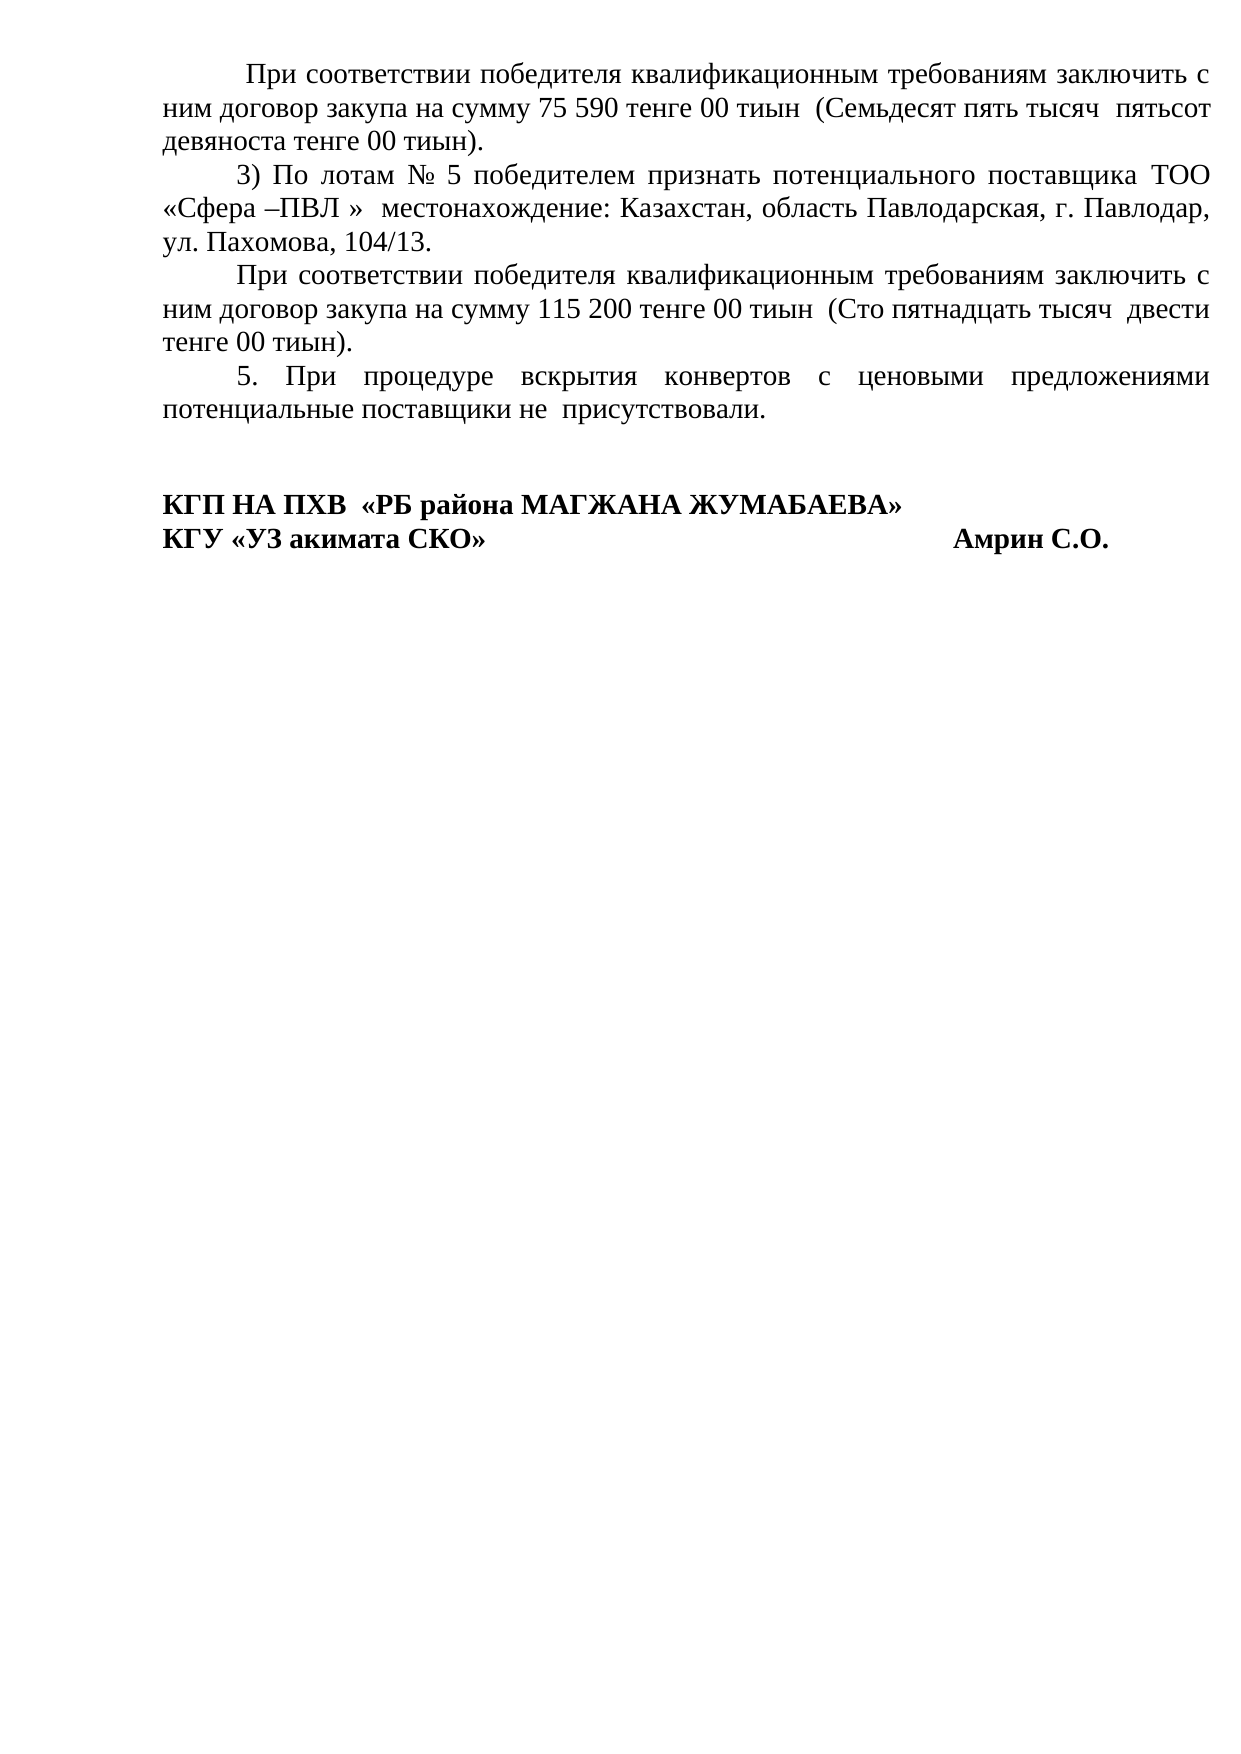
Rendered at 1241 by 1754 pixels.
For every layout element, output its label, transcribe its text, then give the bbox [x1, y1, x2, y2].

text 3) По лотам № 5 победителем признать потенциального поставщика ТОО «Сфера –ПВЛ » местонахождение: Казахстан, область Павлодарская, г. Павлодар, ул. Пахомова, 104/13. [162, 157, 1211, 257]
list 5. При процедуре вскрытия конвертов с ценовыми предложениями потенциальные поставщики не присутствовали. [162, 358, 1211, 425]
text КГУ «УЗ акимата СКО» Амрин С.О. [162, 521, 1211, 554]
text КГП на ПХВ «РБ района Магжана Жумабаева» [162, 487, 1211, 521]
text При соответствии победителя квалификационным требованиям заключить с ним договор закупа на сумму 75 590 тенге 00 тиын (Семьдесят пять тысяч пятьсот девяноста тенге 00 тиын). [162, 56, 1211, 157]
text При соответствии победителя квалификационным требованиям заключить с ним договор закупа на сумму 115 200 тенге 00 тиын (Сто пятнадцать тысяч двести тенге 00 тиын). [162, 257, 1211, 358]
